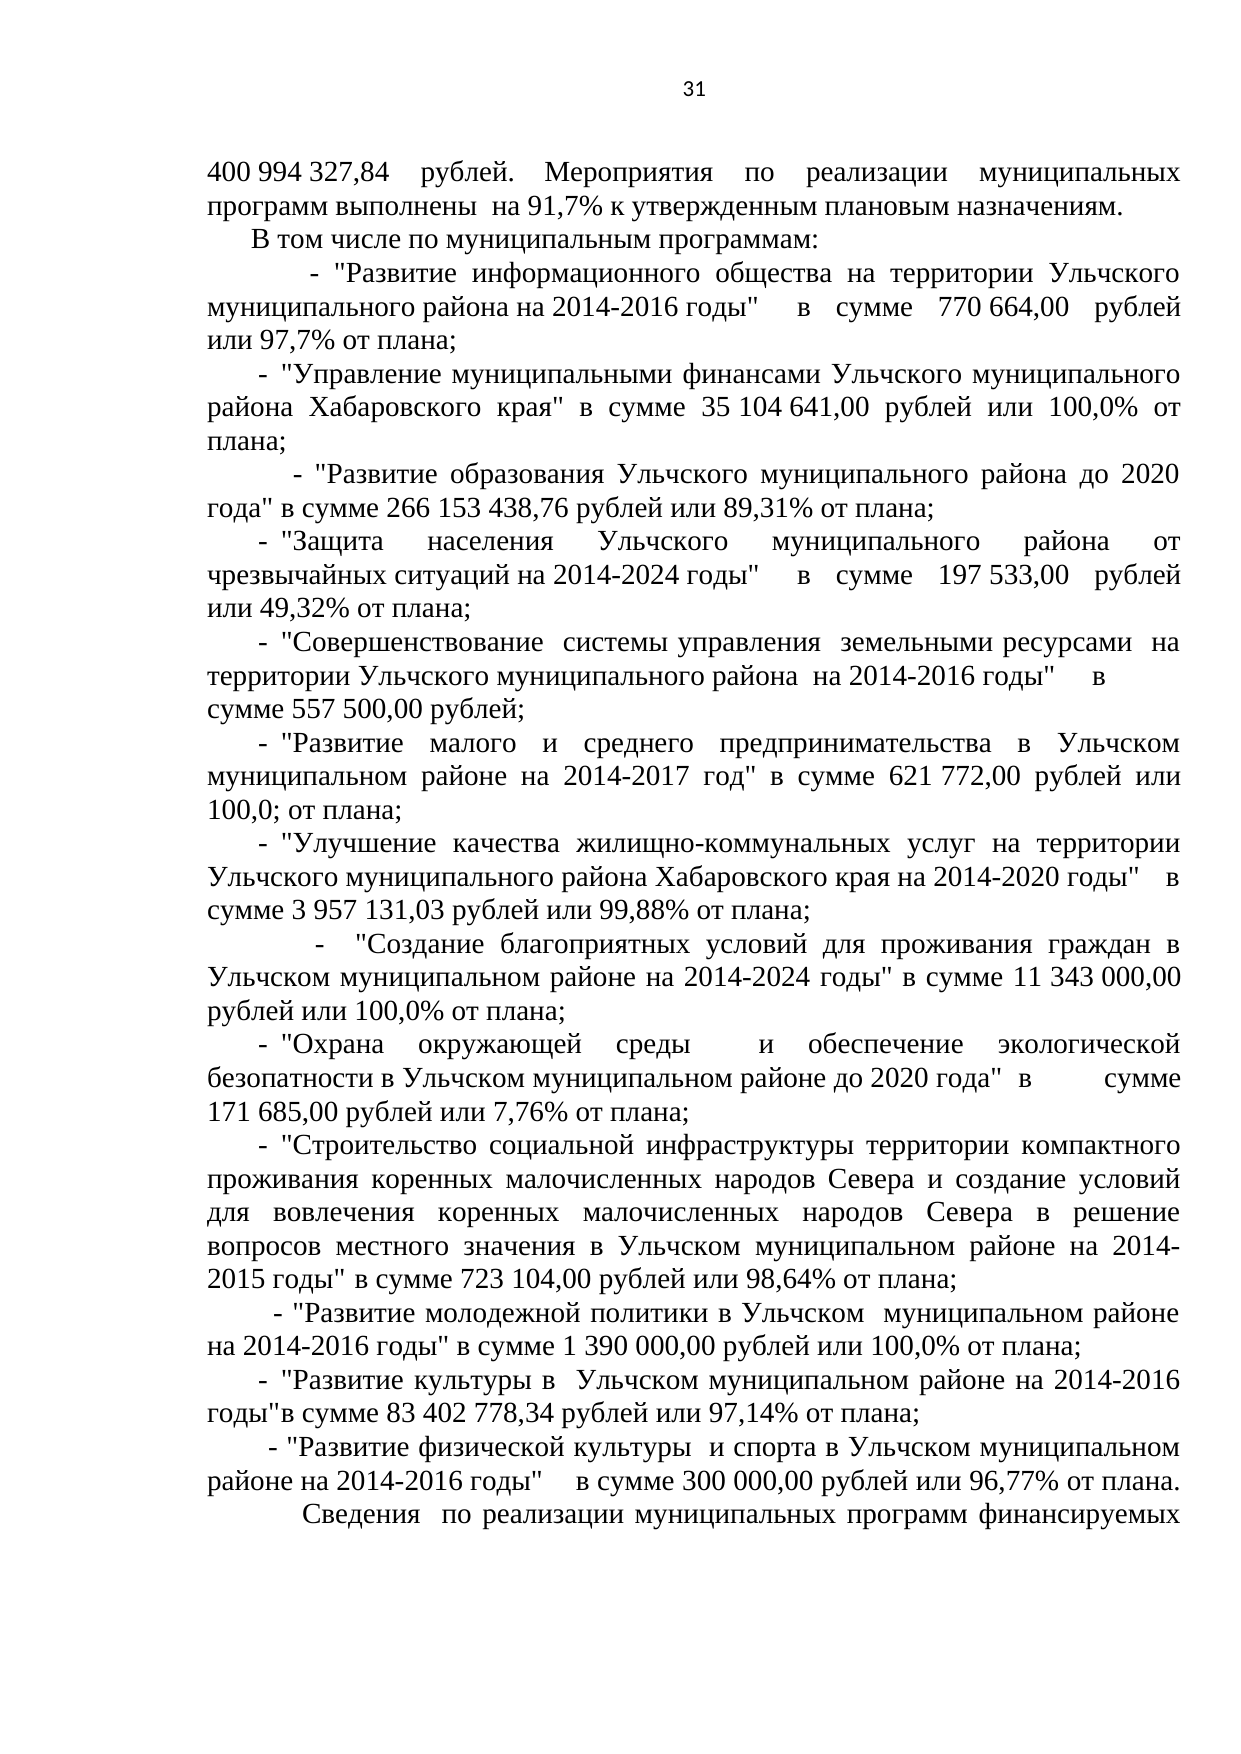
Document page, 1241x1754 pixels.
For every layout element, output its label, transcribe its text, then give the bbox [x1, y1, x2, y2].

text - "Улучшение качества жилищно-коммунальных услуг на территории Ульчского муниципального района Хабаровского края на 2014-2020 годы" в сумме 3 957 131,03 рублей или 99,88% от плана; [207, 825, 1181, 926]
text - "Развитие малого и среднего предпринимательства в Ульчском муниципальном районе на 2014-2017 год" в сумме 621 772,00 рублей или 100,0; от плана; [207, 725, 1181, 825]
text - "Создание благоприятных условий для проживания граждан в Ульчском муниципальном районе на 2014-2024 годы" в сумме 11 343 000,00 рублей или 100,0% от плана; [207, 926, 1181, 1027]
text - "Развитие информационного общества на территории Ульчского муниципального района на 2014-2016 годы" в сумме 770 664,00 рублей или 97,7% от плана; [207, 255, 1181, 356]
text - "Управление муниципальными финансами Ульчского муниципального района Хабаровского края" в сумме 35 104 641,00 рублей или 100,0% от плана; [207, 356, 1181, 456]
text - "Совершенствование системы управления земельными ресурсами на территории Ульчского муниципального района на 2014-2016 годы" в сумме 557 500,00 рублей; [207, 624, 1181, 725]
text - "Охрана окружающей среды и обеспечение экологической безопатности в Ульчском муниципальном районе до 2020 года" в сумме 171 685,00 рублей или 7,76% от плана; [207, 1027, 1181, 1127]
text В том числе по муниципальным программам: [207, 222, 1181, 255]
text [207, 154, 1181, 222]
text - "Развитие образования Ульчского муниципального района до 2020 года" в сумме 266 153 438,76 рублей или 89,31% от плана; [207, 456, 1181, 523]
text - "Развитие культуры в Ульчском муниципальном районе на 2014-2016 годы" в сумме 83 402 778,34 рублей или 97,14% от плана; [207, 1362, 1181, 1429]
text - "Развитие молодежной политики в Ульчском муниципальном районе на 2014-2016 годы" в сумме 1 390 000,00 рублей или 100,0% от плана; [207, 1295, 1181, 1362]
text - "Защита населения Ульчского муниципального района от чрезвычайных ситуаций на 2014-2024 годы" в сумме 197 533,00 рублей или 49,32% от плана; [207, 523, 1181, 624]
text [207, 1429, 1181, 1530]
text - "Строительство социальной инфраструктуры территории компактного проживания коренных малочисленных народов Севера и создание условий для вовлечения коренных малочисленных народов Севера в решение вопросов местного значения в Ульчском муниципальном районе на 2014-2015 годы" в сумме 723 104,00 рублей или 98,64% от плана; [207, 1127, 1181, 1295]
